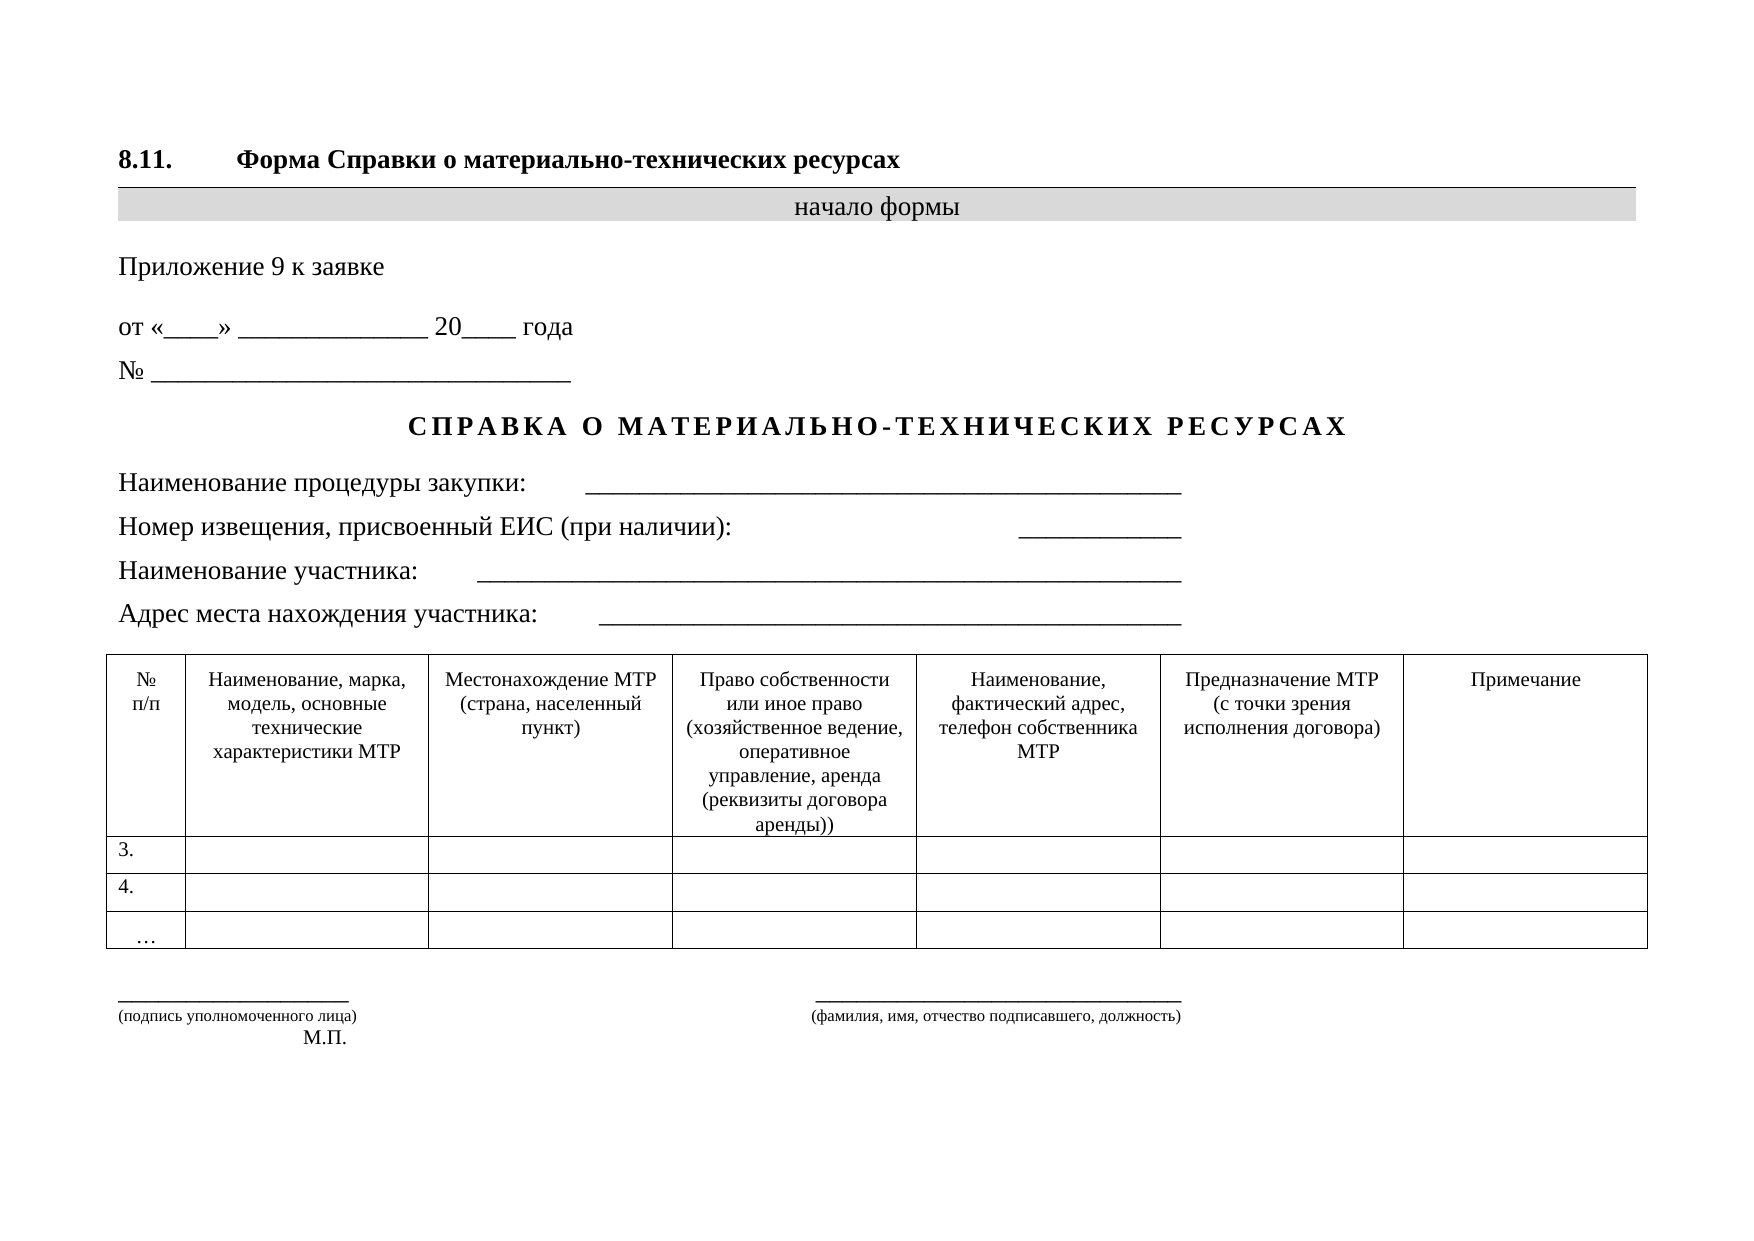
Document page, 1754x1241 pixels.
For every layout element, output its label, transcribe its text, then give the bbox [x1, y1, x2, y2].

table_header Наименование, марка, модель, основные технические характеристики МТР [186, 655, 428, 836]
table_cell [186, 837, 428, 873]
table_cell [673, 837, 916, 873]
table_cell [1161, 837, 1403, 873]
text № _______________________________ [118, 354, 1636, 385]
text Справка о материально-технических ресурсах [118, 410, 1636, 441]
text _________________ ___________________________ [118, 974, 1636, 1006]
table_cell [917, 912, 1160, 948]
text Наименование процедуры закупки: ____________________________________________ [118, 466, 1636, 498]
table_cell [429, 912, 672, 948]
table_cell [917, 874, 1160, 911]
table_cell [429, 837, 672, 873]
text Приложение 9 к заявке [118, 250, 1636, 281]
table_header Наименование, фактический адрес, телефон собственника МТР [917, 655, 1160, 836]
table_cell [673, 874, 916, 911]
table_cell [1161, 912, 1403, 948]
table_cell … [107, 912, 185, 948]
table_cell [1404, 837, 1647, 873]
table_header Предназначение МТР (с точки зрения исполнения договора) [1161, 655, 1403, 836]
table_cell [186, 912, 428, 948]
table_header Право собственности или иное право (хозяйственное ведение, оперативное управление, аренда (реквизиты договора аренды)) [673, 655, 916, 836]
table_cell [107, 874, 185, 911]
table_cell [186, 874, 428, 911]
table_header Местонахождение МТР (страна, населенный пункт) [429, 655, 672, 836]
table_header Примечание [1404, 655, 1647, 836]
text Наименование участника: ____________________________________________________ [118, 554, 1636, 585]
text Адрес места нахождения участника: ___________________________________________ [118, 597, 1636, 628]
text от «____» ______________ 20____ года [118, 311, 1636, 342]
text начало формы [118, 188, 1636, 221]
text (подпись уполномоченного лица) (фамилия, имя, отчество подписавшего, должность) [118, 1006, 1636, 1025]
table_cell [1161, 874, 1403, 911]
text Форма Справки о материально-технических ресурсах [118, 143, 1636, 174]
table_header № п/п [107, 655, 185, 836]
text М.П. [118, 1025, 1636, 1049]
table_cell [1404, 874, 1647, 911]
table_cell [1404, 912, 1647, 948]
table_cell [673, 912, 916, 948]
table_cell [429, 874, 672, 911]
text Номер извещения, присвоенный ЕИС (при наличии): ____________ [118, 510, 1636, 541]
table_cell [917, 837, 1160, 873]
table_cell [107, 837, 185, 873]
